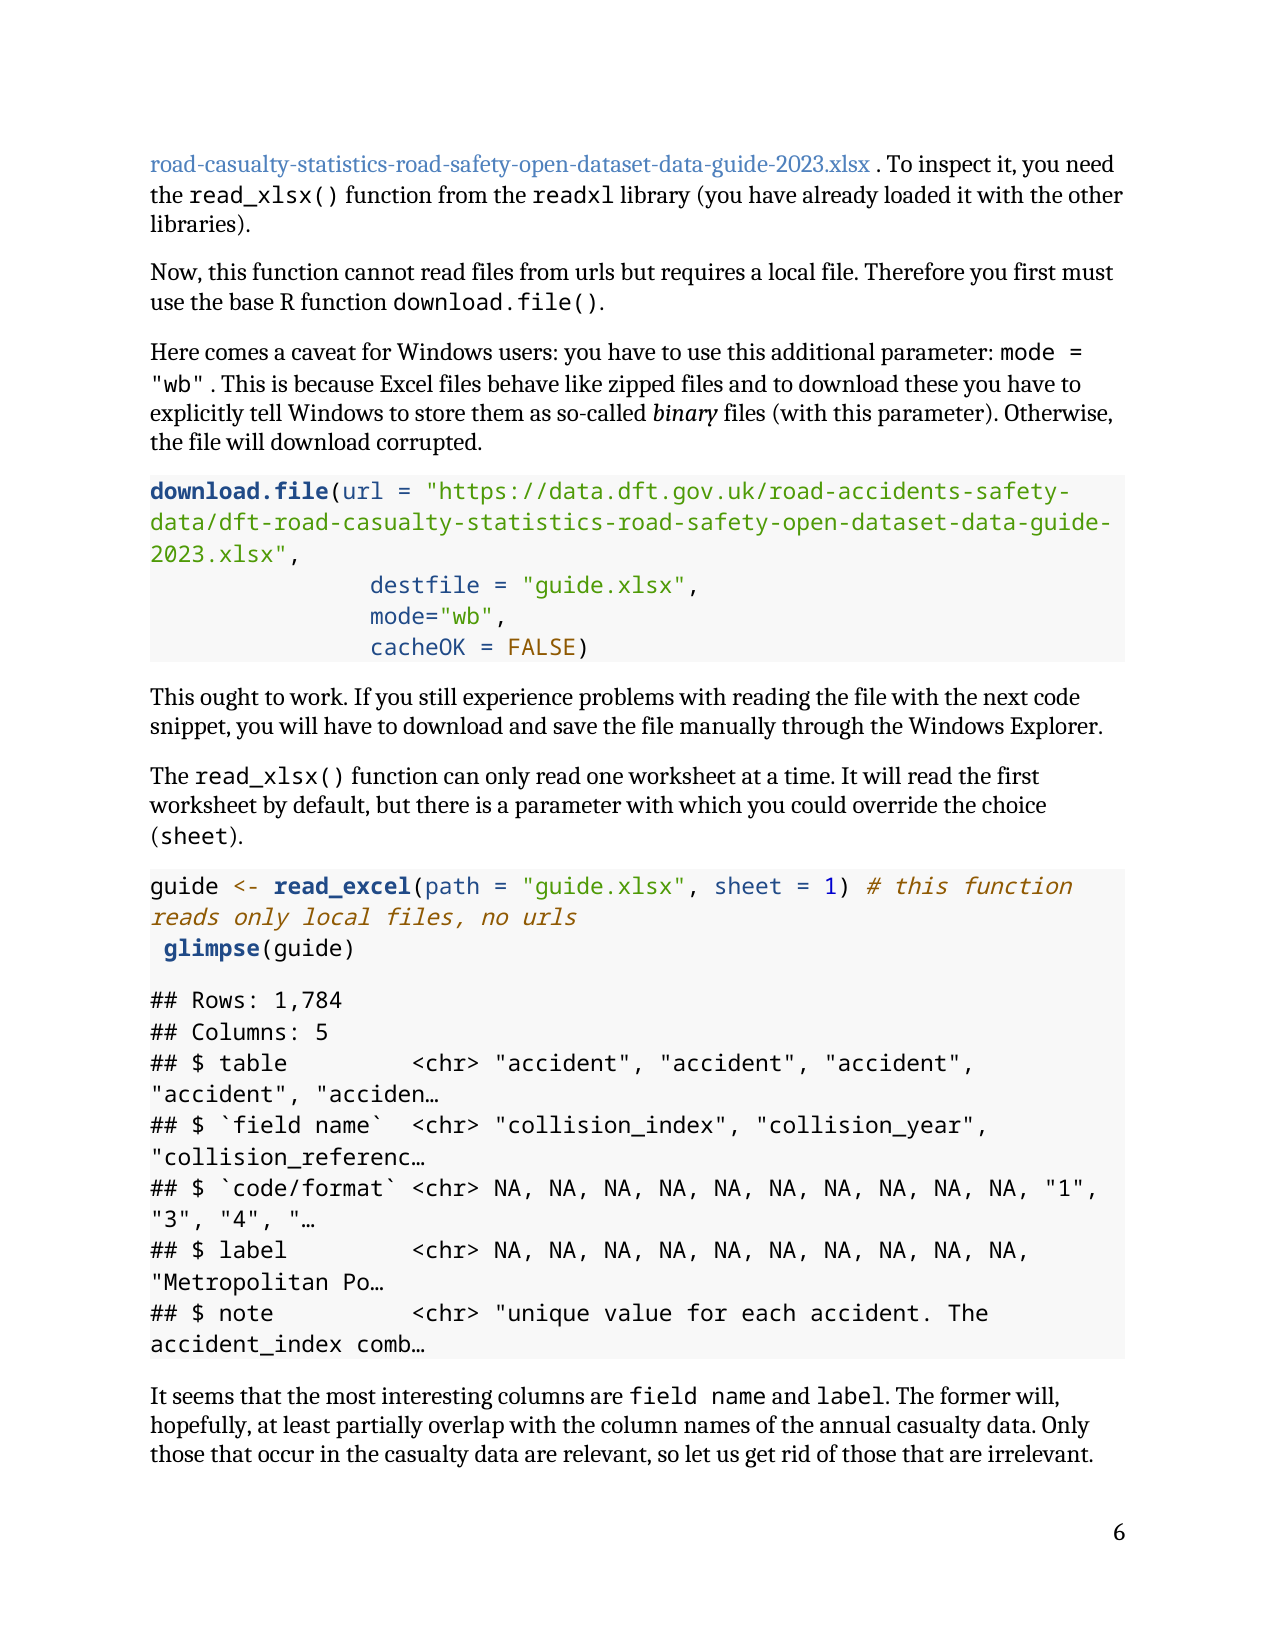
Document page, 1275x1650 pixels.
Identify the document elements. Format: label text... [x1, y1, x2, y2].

text This ought to work. If you still experience problems with reading the file with the next code snippet, you will have to download and save the file manually through the Windows Explorer. [150, 683, 1125, 741]
text Now, this function cannot read files from urls but requires a local file. Therefore you first must use the base R function download.file(). [150, 257, 1125, 317]
text The read_xlsx() function can only read one worksheet at a time. It will read the first worksheet by default, but there is a parameter with which you could override the choice (sheet). [150, 759, 1125, 851]
text guide <- read_excel(path = "guide.xlsx", sheet = 1) # this function reads only local files, no urls glimpse(guide) [150, 869, 1125, 963]
text ## Rows: 1,784 ## Columns: 5 ## $ table <chr> "accident", "accident", "accident", "accident", "acciden… ## $ `field name` <chr> "collision_index", "collision_year", "collision_referenc… ## $ `code/format` <chr> NA, NA, NA, NA, NA, NA, NA, NA, NA, NA, "1", "3", "4", "… ## $ label <chr> NA, NA, NA, NA, NA, NA, NA, NA, NA, NA, "Metropolitan Po… ## $ note <chr> "unique value for each accident. The accident_index comb… [150, 984, 1125, 1359]
text download.file(url = "https://data.dft.gov.uk/road-accidents-safety-data/dft-road-casualty-statistics-road-safety-open-dataset-data-guide-2023.xlsx", destfile = "guide.xlsx", mode="wb", cacheOK = FALSE) [150, 475, 1125, 662]
text Here comes a caveat for Windows users: you have to use this additional parameter: mode = "wb" . This is because Excel files behave like zipped files and to download these you have to explicitly tell Windows to store them as so-called binary files (with this parameter). Otherwise, the file will download corrupted. [150, 336, 1125, 456]
text It seems that the most interesting columns are field name and label. The former will, hopefully, at least partially overlap with the column names of the annual casualty data. Only those that occur in the casualty data are relevant, so let us get rid of those that are irrelevant. [150, 1380, 1125, 1469]
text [150, 150, 1125, 239]
